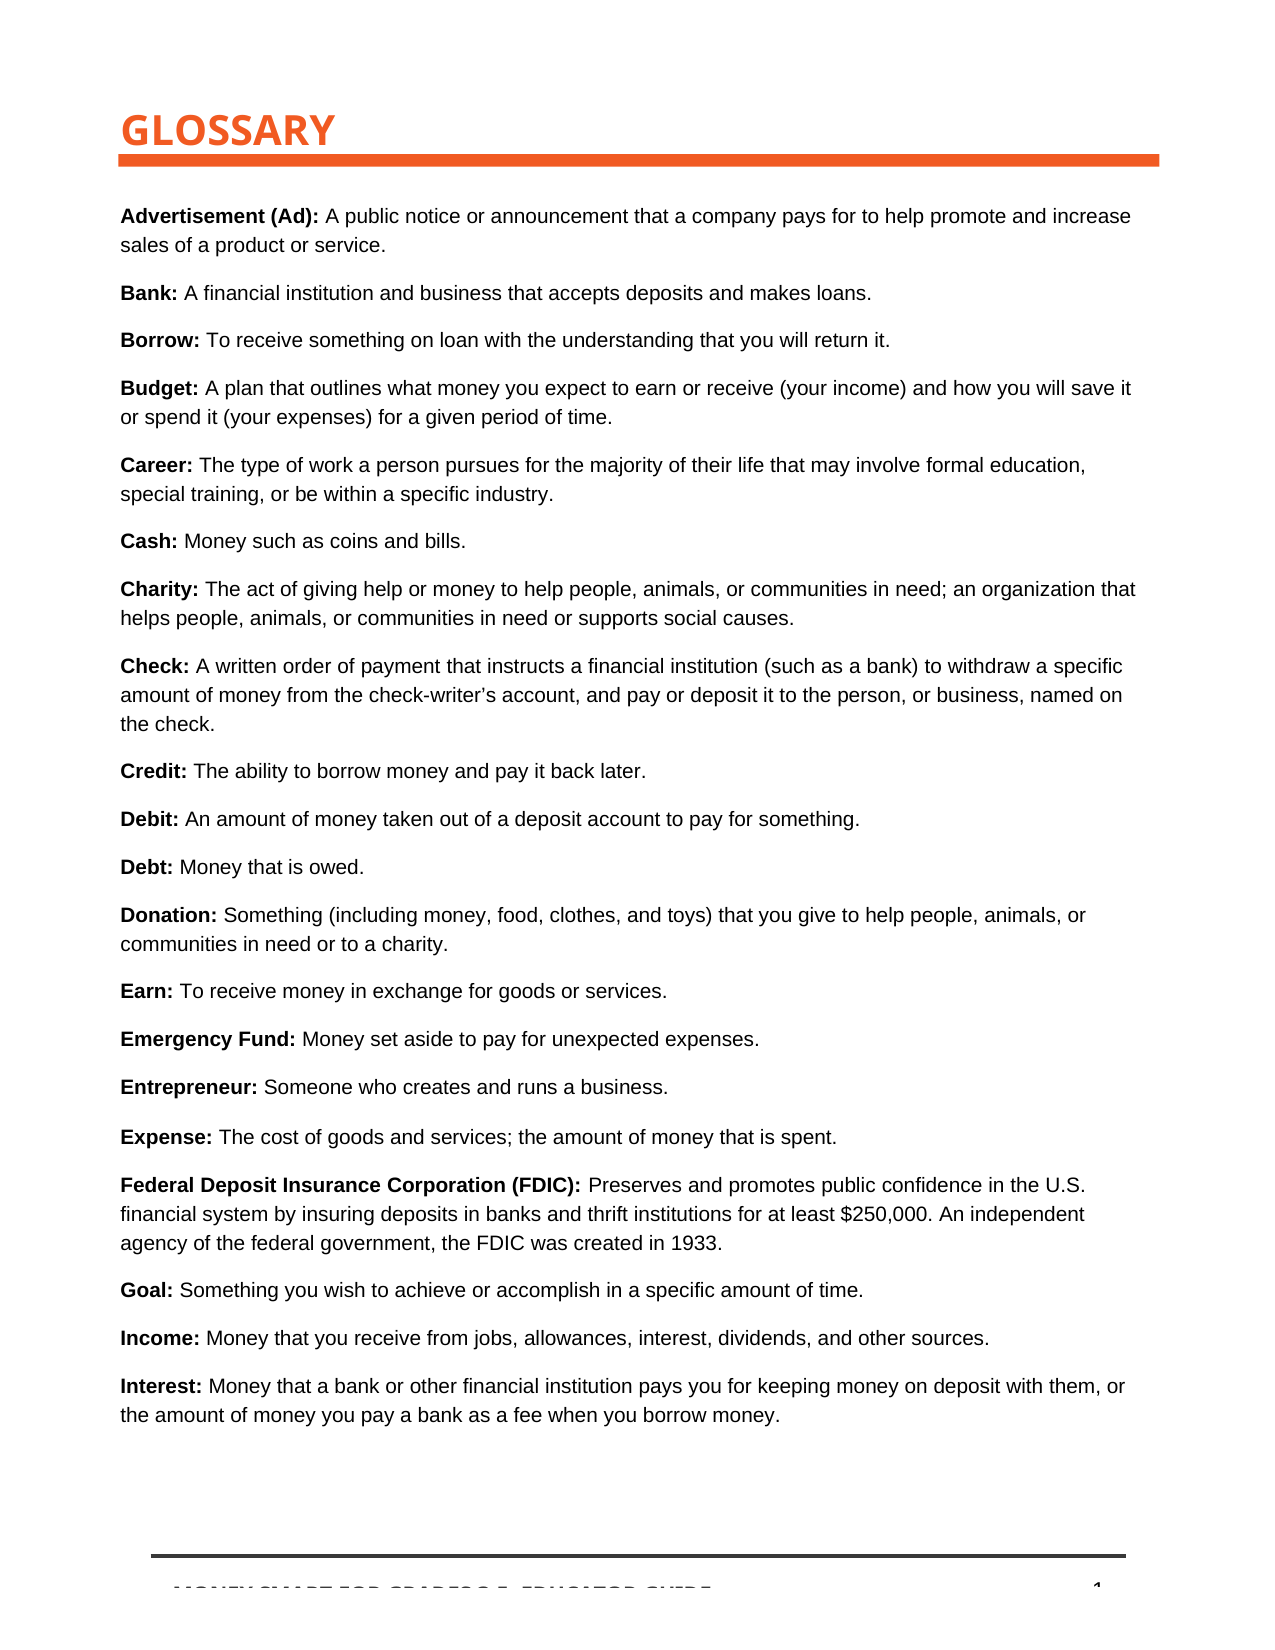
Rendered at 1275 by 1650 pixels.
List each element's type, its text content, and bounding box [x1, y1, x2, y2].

text GLOSSARY [120, 102, 1171, 156]
text Debt: Money that is owed. [120, 855, 1171, 879]
text Advertisement (Ad): A public notice or announcement that a company pays for to help promote and increase sales of a product or service. [120, 204, 1150, 257]
text Borrow: To receive something on loan with the understanding that you will return it. [120, 328, 1171, 352]
text Bank: A financial institution and business that accepts deposits and makes loans. [120, 281, 1171, 304]
text Charity: The act of giving help or money to help people, animals, or communities in need; an organization that helps people, animals, or communities in need or supports social causes. [120, 577, 1150, 630]
text Check: A written order of payment that instructs a financial institution (such as a bank) to withdraw a specific amount of money from the check-writer’s account, and pay or deposit it to the person, or business, named on the check. [120, 654, 1125, 736]
text Credit: The ability to borrow money and pay it back later. [120, 759, 1171, 783]
text Income: Money that you receive from jobs, allowances, interest, dividends, and other sources. [120, 1326, 1171, 1350]
text Cash: Money such as coins and bills. [120, 529, 1171, 553]
text Donation: Something (including money, food, clothes, and toys) that you give to help people, animals, or communities in need or to a charity. [120, 902, 1150, 956]
text Debit: An amount of money taken out of a deposit account to pay for something. [120, 807, 1171, 831]
text Budget: A plan that outlines what money you expect to earn or receive (your income) and how you will save it or spend it (your expenses) for a given period of time. [120, 376, 1134, 429]
text Interest: Money that a bank or other financial institution pays you for keeping money on deposit with them, or the amount of money you pay a bank as a fee when you borrow money. [120, 1374, 1129, 1427]
text Expense: The cost of goods and services; the amount of money that is spent. [120, 1125, 1171, 1149]
text Earn: To receive money in exchange for goods or services. Emergency Fund: Money set aside to pay for unexpected expenses. Entrepreneur: Someone who creates and runs a business. [120, 979, 763, 1099]
text Goal: Something you wish to achieve or accomplish in a specific amount of time. [120, 1278, 1171, 1302]
text Career: The type of work a person pursues for the majority of their life that may involve formal education, special training, or be within a specific industry. [120, 453, 1150, 506]
text Federal Deposit Insurance Corporation (FDIC): Preserves and promotes public confidence in the U.S. financial system by insuring deposits in banks and thrift institutions for at least $250,000. An independent agency of the federal government, the FDIC was created in 1933. [120, 1173, 1087, 1255]
